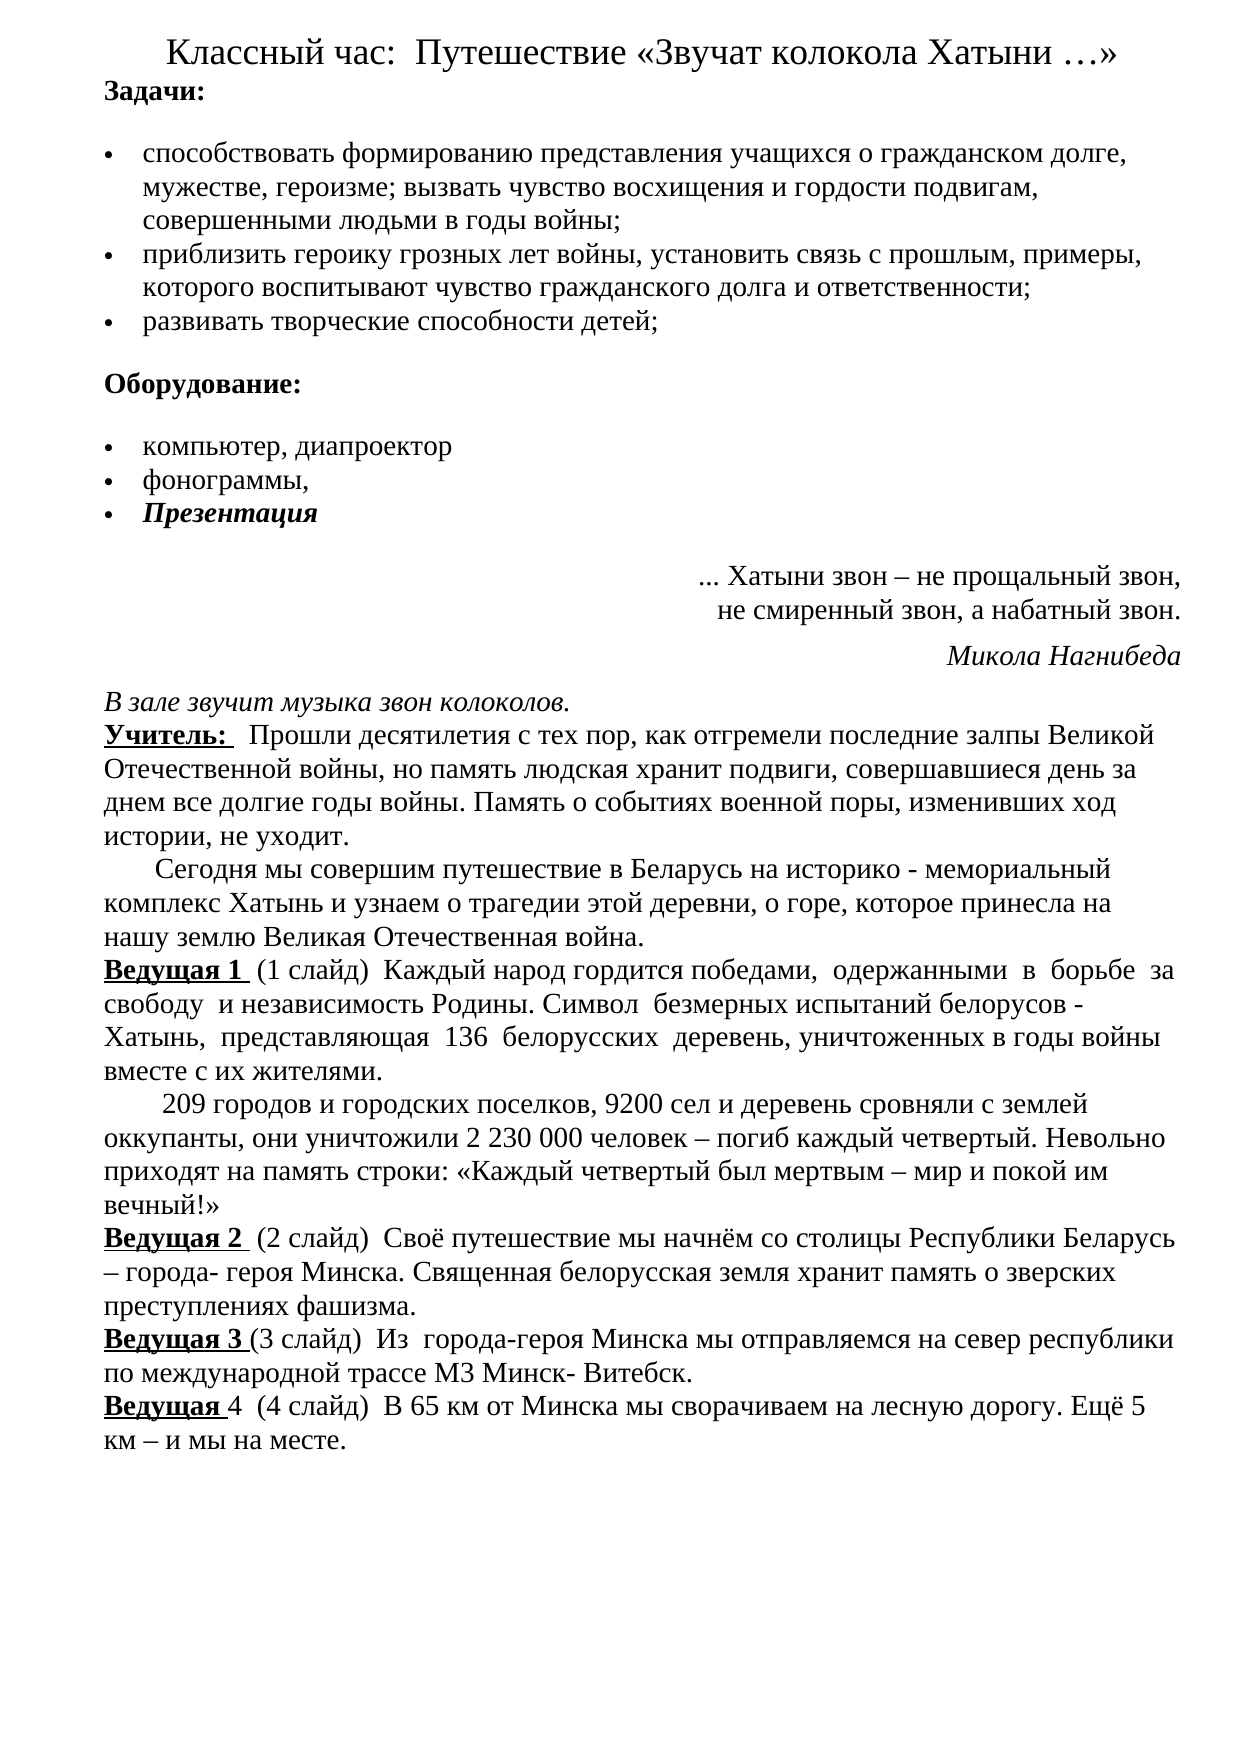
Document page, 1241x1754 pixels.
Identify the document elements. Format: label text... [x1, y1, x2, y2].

text 209 городов и городских поселков, 9200 сел и деревень сровняли с землей оккупанты, они уничтожили 2 230 000 человек – погиб каждый четвертый. Невольно приходят на память строки: «Каждый четвертый был мертвым – мир и покой им вечный!» [103, 1086, 1181, 1221]
list приблизить героику грозных лет войны, установить связь с прошлым, примеры, которого воспитывают чувство гражданского долга и ответственности; [105, 236, 1181, 303]
text Сегодня мы совершим путешествие в Беларусь на историко - мемориальный комплекс Хатынь и узнаем о трагедии этой деревни, о горе, которое принесла на нашу землю Великая Отечественная война. [103, 852, 1181, 952]
text Ведущая 2 (2 слайд) Своё путешествие мы начнём со столицы Республики Беларусь – города- героя Минска. Священная белорусская земля хранит память о зверских преступлениях фашизма. [103, 1221, 1181, 1321]
text Ведущая 1 (1 слайд) Каждый народ гордится победами, одержанными в борьбе за свободу и независимость Родины. Символ безмерных испытаний белорусов - Хатынь, представляющая 136 белорусских деревень, уничтоженных в годы войны вместе с их жителями. [103, 952, 1181, 1086]
text В зале звучит музыка звон колоколов. [103, 684, 1181, 717]
list компьютер, диапроектор [105, 428, 1181, 462]
text Ведущая 4 (4 слайд) В 65 км от Минска мы сворачиваем на лесную дорогу. Ещё 5 км – и мы на месте. [103, 1388, 1181, 1455]
text Классный час: Путешествие «Звучат колокола Хатыни …» [103, 29, 1181, 73]
text Задачи: [103, 73, 1181, 106]
list Презентация [105, 496, 1181, 529]
text Микола Нагнибеда [103, 638, 1181, 671]
text Оборудование: [103, 366, 1181, 399]
list развивать творческие способности детей; [105, 303, 1181, 337]
text Учитель: Прошли десятилетия с тех пор, как отгремели последние залпы Великой Отечественной войны, но память людская хранит подвиги, совершавшиеся день за днем все долгие годы войны. Память о событиях военной поры, изменивших ход истории, не уходит. [103, 717, 1181, 852]
list фонограммы, [105, 462, 1181, 496]
list способствовать формированию представления учащихся о гражданском долге, мужестве, героизме; вызвать чувство восхищения и гордости подвигам, совершенными людьми в годы войны; [105, 135, 1181, 236]
text Ведущая 3 (3 слайд) Из города-героя Минска мы отправляемся на север республики по международной трассе М3 Минск- Витебск. [103, 1321, 1181, 1388]
text ... Хатыни звон – не прощальный звон, не смиренный звон, а набатный звон. [103, 558, 1181, 625]
